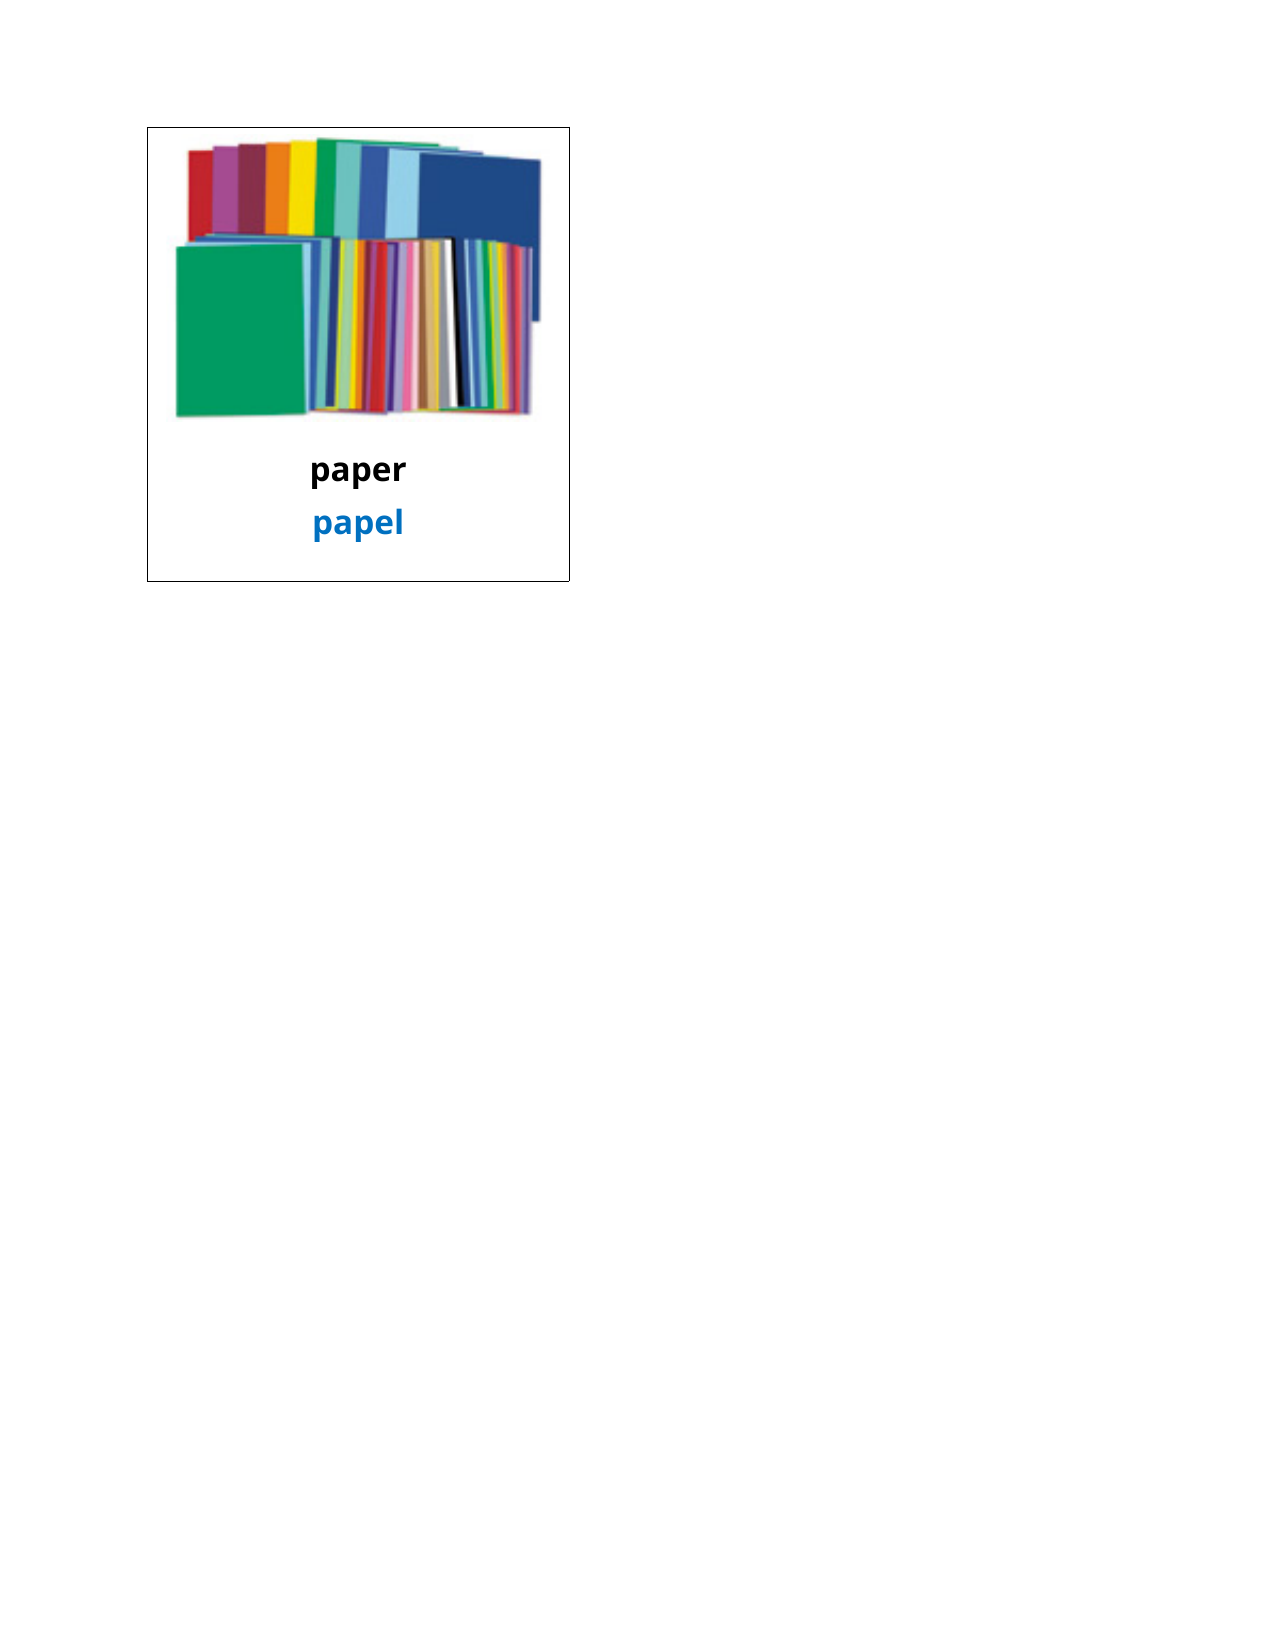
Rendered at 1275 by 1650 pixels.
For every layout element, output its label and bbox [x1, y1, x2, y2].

picture [166, 134, 550, 422]
